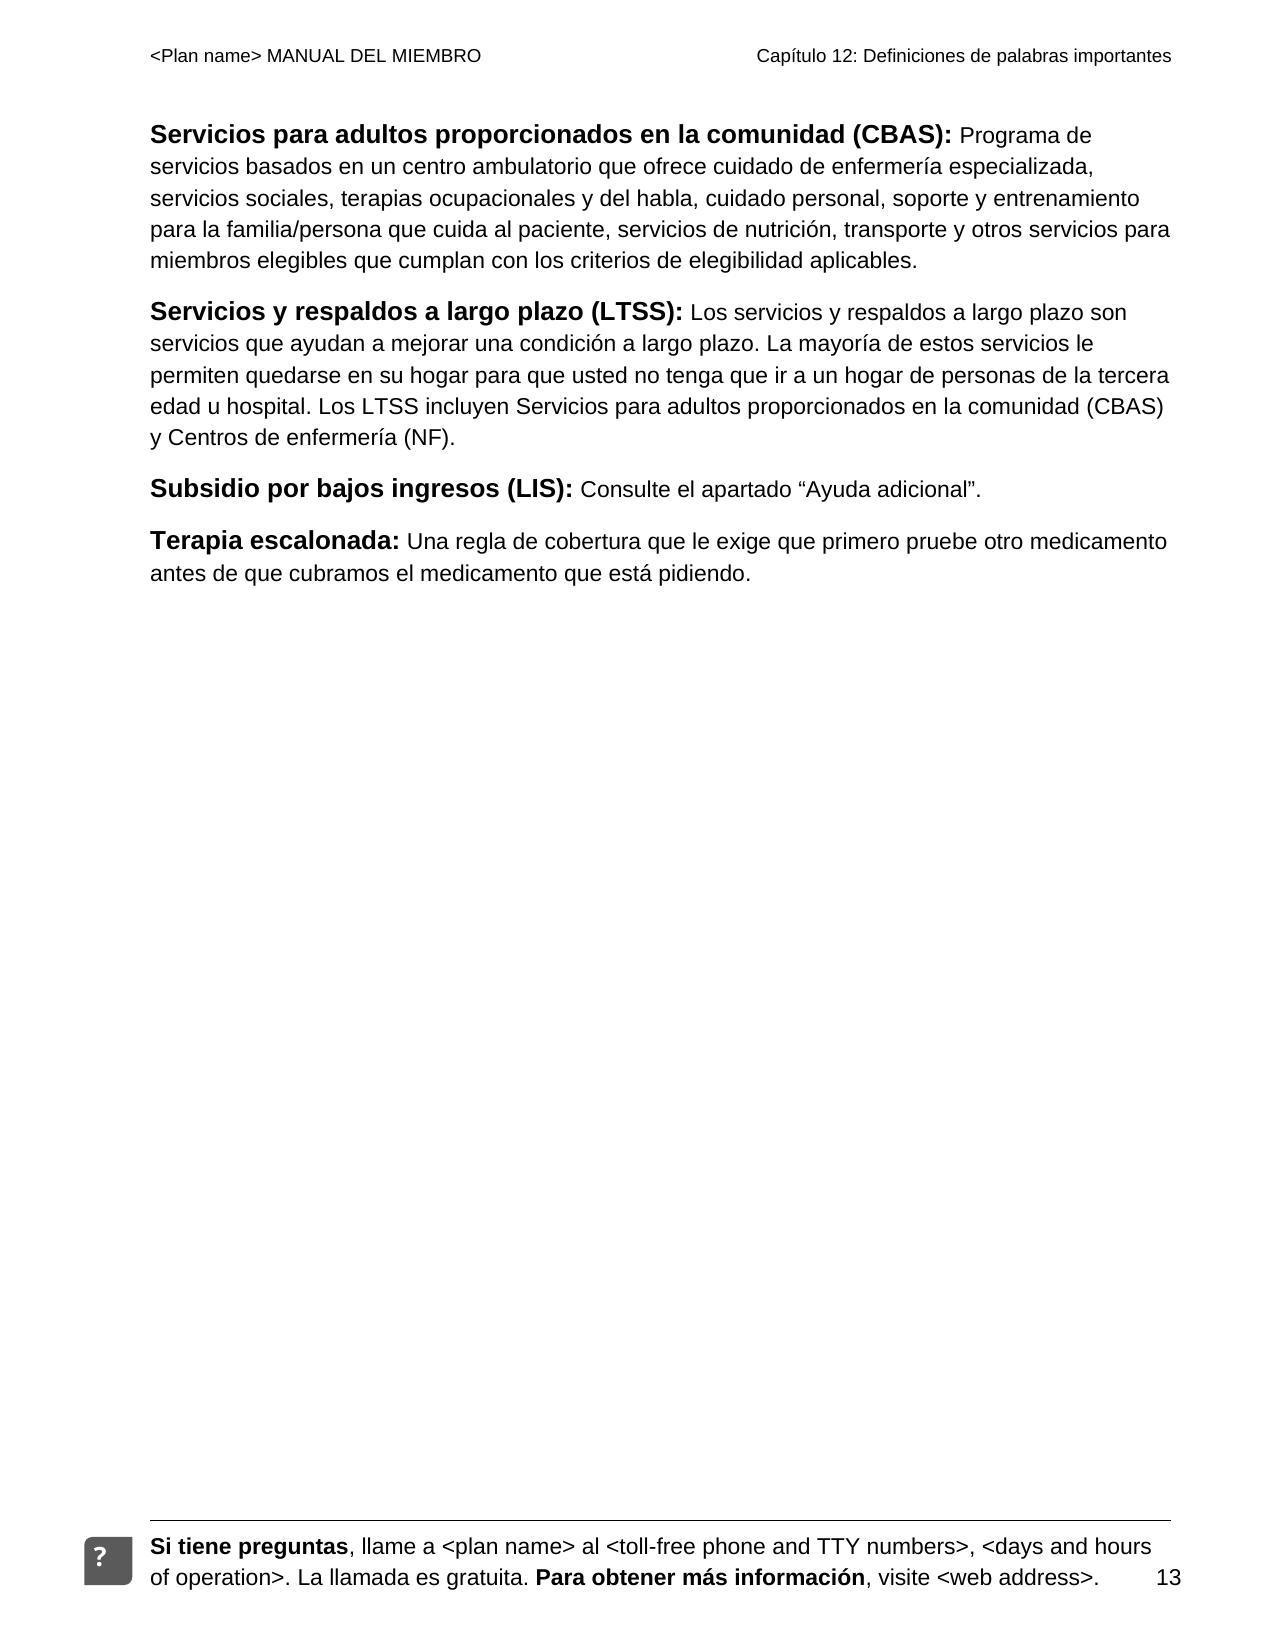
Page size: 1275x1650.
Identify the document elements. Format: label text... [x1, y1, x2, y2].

subtitle Servicios y respaldos a largo plazo (LTSS): Los servicios y respaldos a largo plazo son servicios que ayudan a mejorar una condición a largo plazo. La mayoría de estos servicios le permiten quedarse en su hogar para que usted no tenga que ir a un hogar de personas de la tercera edad u hospital. Los LTSS incluyen Servicios para adultos proporcionados en la comunidad (CBAS) y Centros de enfermería (NF). [150, 296, 1171, 452]
subtitle Servicios para adultos proporcionados en la comunidad (CBAS): Programa de servicios basados en un centro ambulatorio que ofrece cuidado de enfermería especializada, servicios sociales, terapias ocupacionales y del habla, cuidado personal, soporte y entrenamiento para la familia/persona que cuida al paciente, servicios de nutrición, transporte y otros servicios para miembros elegibles que cumplan con los criterios de elegibilidad aplicables. [150, 118, 1171, 275]
subtitle Terapia escalonada: Una regla de cobertura que le exige que primero pruebe otro medicamento antes de que cubramos el medicamento que está pidiendo. [150, 525, 1171, 587]
subtitle Subsidio por bajos ingresos (LIS): Consulte el apartado “Ayuda adicional”. [150, 473, 1171, 504]
